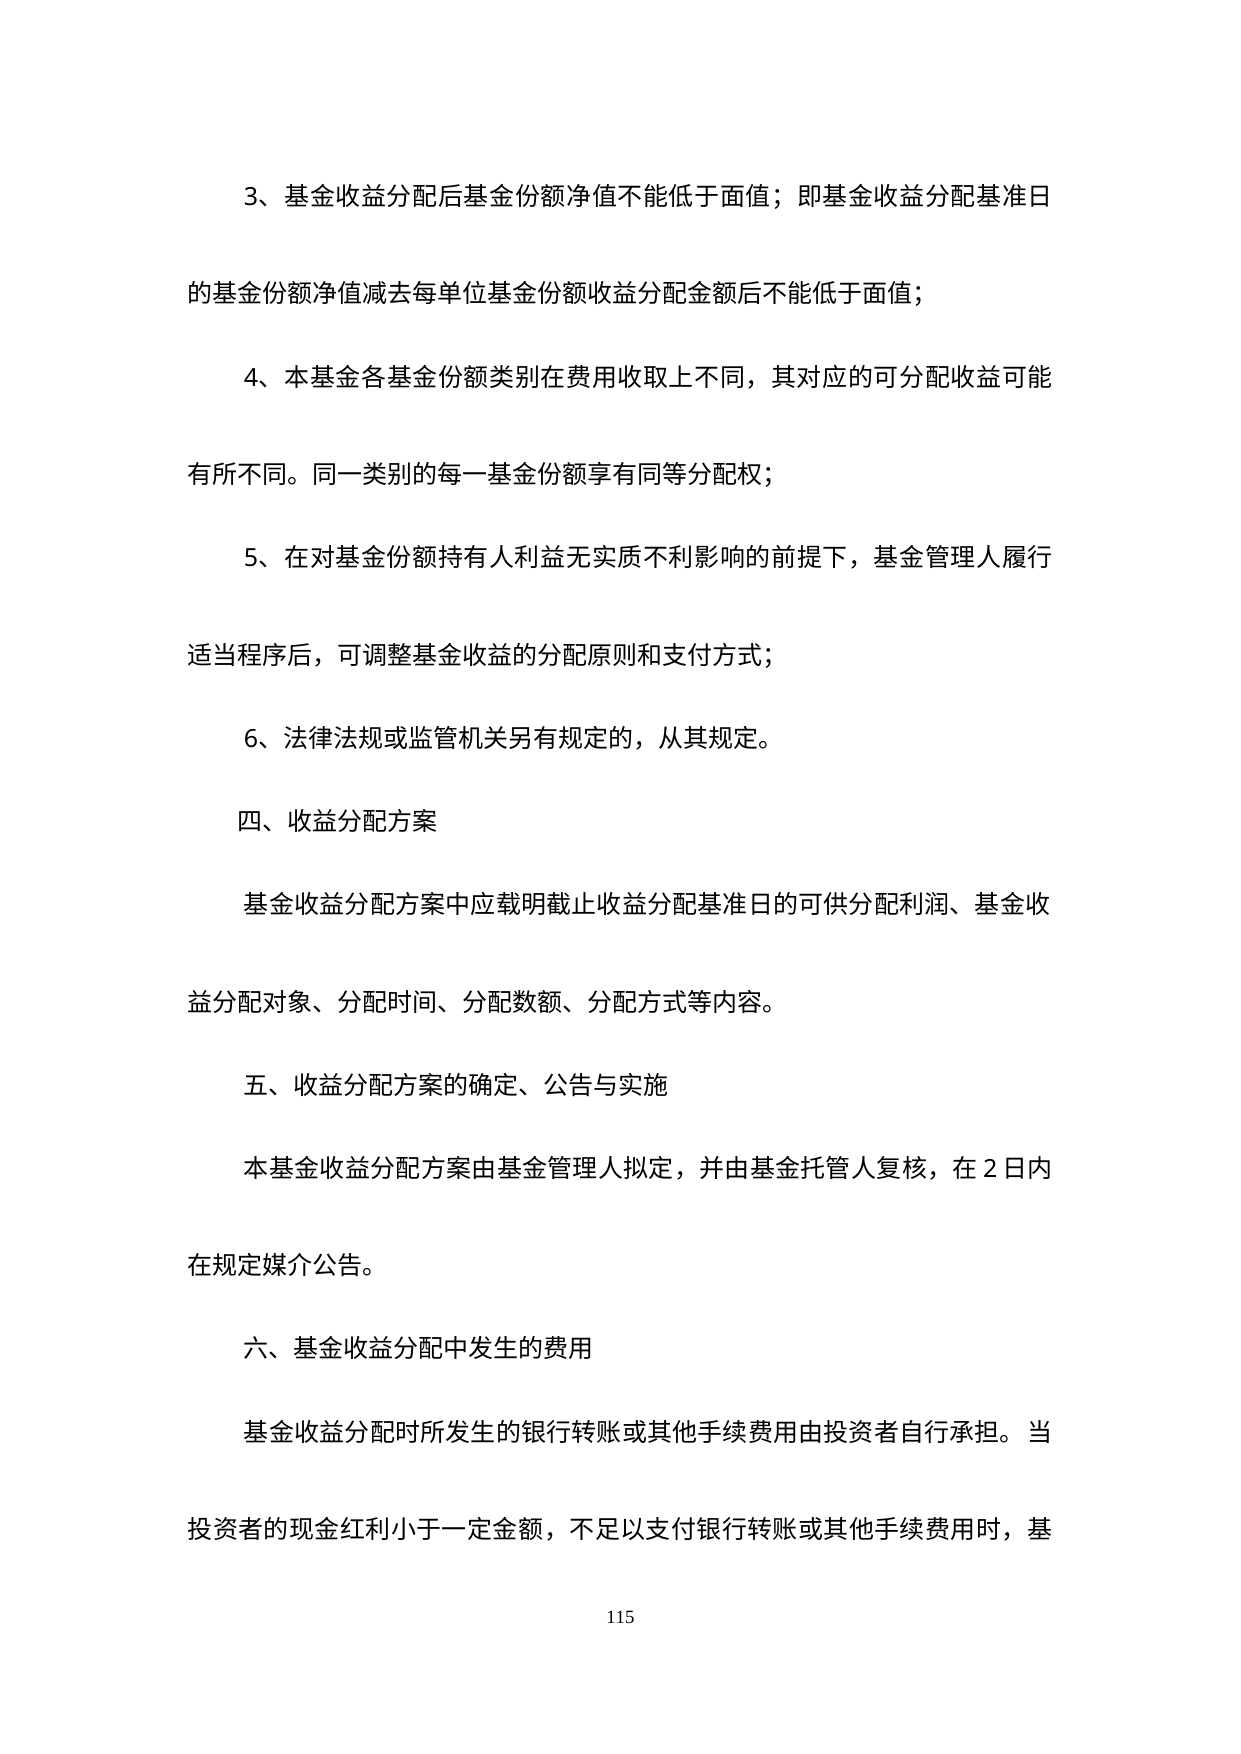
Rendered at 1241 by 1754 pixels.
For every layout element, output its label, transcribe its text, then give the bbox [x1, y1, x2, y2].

text 5、在对基金份额持有人利益无实质不利影响的前提下，基金管理人履行适当程序后，可调整基金收益的分配原则和支付方式； [187, 523, 1053, 686]
text 五、收益分配方案的确定、公告与实施 [187, 1051, 1053, 1116]
text 4、本基金各基金份额类别在费用收取上不同，其对应的可分配收益可能有所不同。同一类别的每一基金份额享有同等分配权； [187, 343, 1053, 505]
text 本基金收益分配方案由基金管理人拟定，并由基金托管人复核，在2日内在规定媒介公告。 [187, 1134, 1053, 1296]
text 六、基金收益分配中发生的费用 [187, 1314, 1053, 1379]
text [187, 1398, 1053, 1560]
text 6、法律法规或监管机关另有规定的，从其规定。 [187, 704, 1053, 769]
text 基金收益分配方案中应载明截止收益分配基准日的可供分配利润、基金收益分配对象、分配时间、分配数额、分配方式等内容。 [187, 870, 1053, 1033]
text 3、基金收益分配后基金份额净值不能低于面值；即基金收益分配基准日的基金份额净值减去每单位基金份额收益分配金额后不能低于面值； [187, 162, 1053, 324]
text 四、收益分配方案 [187, 787, 1053, 852]
